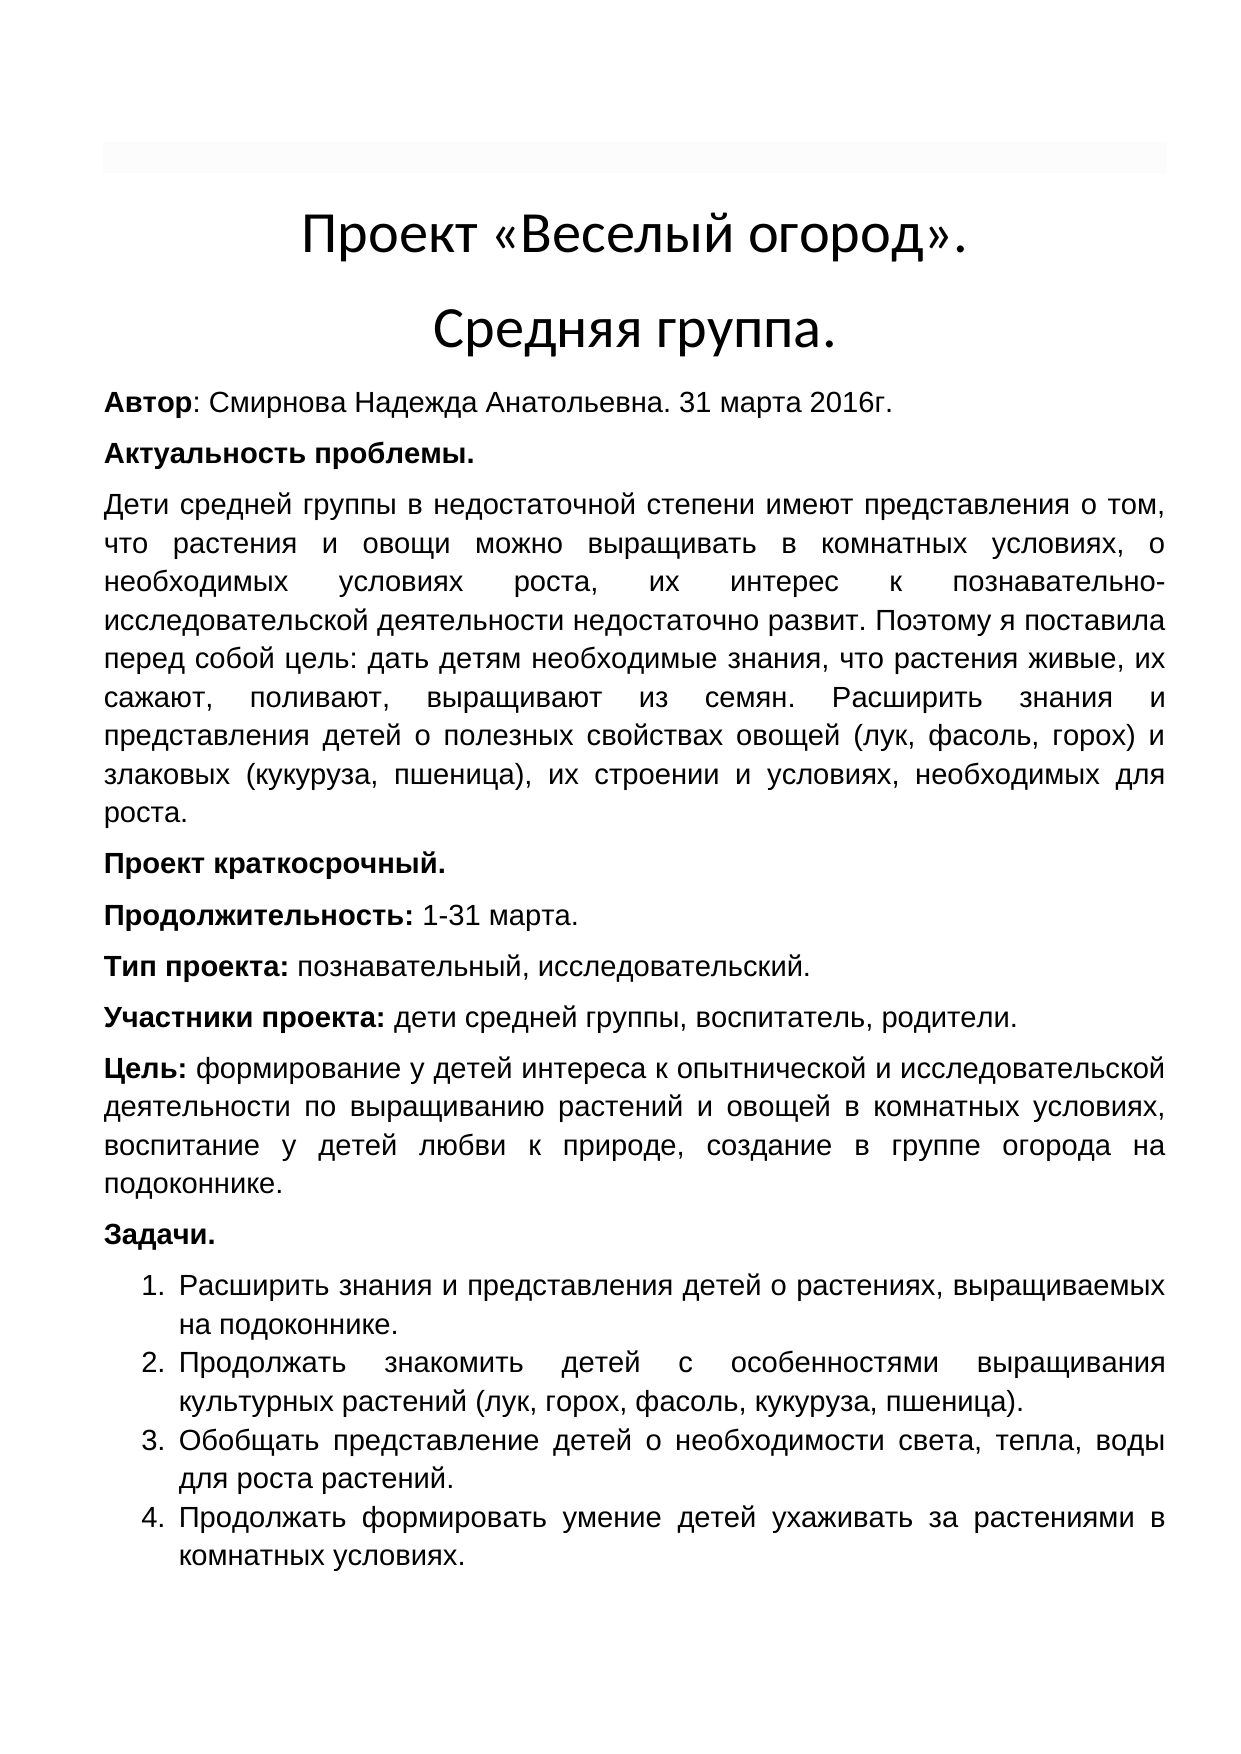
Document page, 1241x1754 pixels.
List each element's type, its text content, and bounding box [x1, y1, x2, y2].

list Продолжать знакомить детей с особенностями выращивания культурных растений (лук, горох, фасоль, кукуруза, пшеница). [141, 1345, 1167, 1417]
text Цель: формирование у детей интереса к опытнической и исследовательской деятельности по выращиванию растений и овощей в комнатных условиях, воспитание у детей любви к природе, создание в группе огорода на подоконнике. [103, 1051, 1167, 1200]
text Дети средней группы в недостаточной степени имеют представления о том, что растения и овощи можно выращивать в комнатных условиях, о необходимых условиях роста, их интерес к познавательно-исследовательской деятельности недостаточно развит. Поэтому я поставила перед собой цель: дать детям необходимые знания, что растения живые, их сажают, поливают, выращивают из семян. Расширить знания и представления детей о полезных свойствах овощей (лук, фасоль, горох) и злаковых (кукуруза, пшеница), их строении и условиях, необходимых для роста. [103, 487, 1167, 829]
text Продолжительность: 1-31 марта. [103, 897, 1167, 931]
text Задачи. [103, 1217, 1167, 1251]
text Участники проекта: дети средней группы, воспитатель, родители. [103, 999, 1167, 1033]
text Автор: Смирнова Надежда Анатольевна. 31 марта 2016г. [103, 385, 1167, 418]
list Продолжать формировать умение детей ухаживать за растениями в комнатных условиях. [141, 1499, 1167, 1572]
text Тип проекта: познавательный, исследовательский. [103, 948, 1167, 982]
list Обобщать представление детей о необходимости света, тепла, воды для роста растений. [141, 1422, 1167, 1494]
text Актуальность проблемы. [103, 436, 1167, 469]
list Расширить знания и представления детей о растениях, выращиваемых на подоконнике. [141, 1268, 1167, 1340]
text Проект «Веселый огород». [103, 196, 1167, 267]
text Средняя группа. [103, 291, 1167, 362]
text Проект краткосрочный. [103, 846, 1167, 880]
